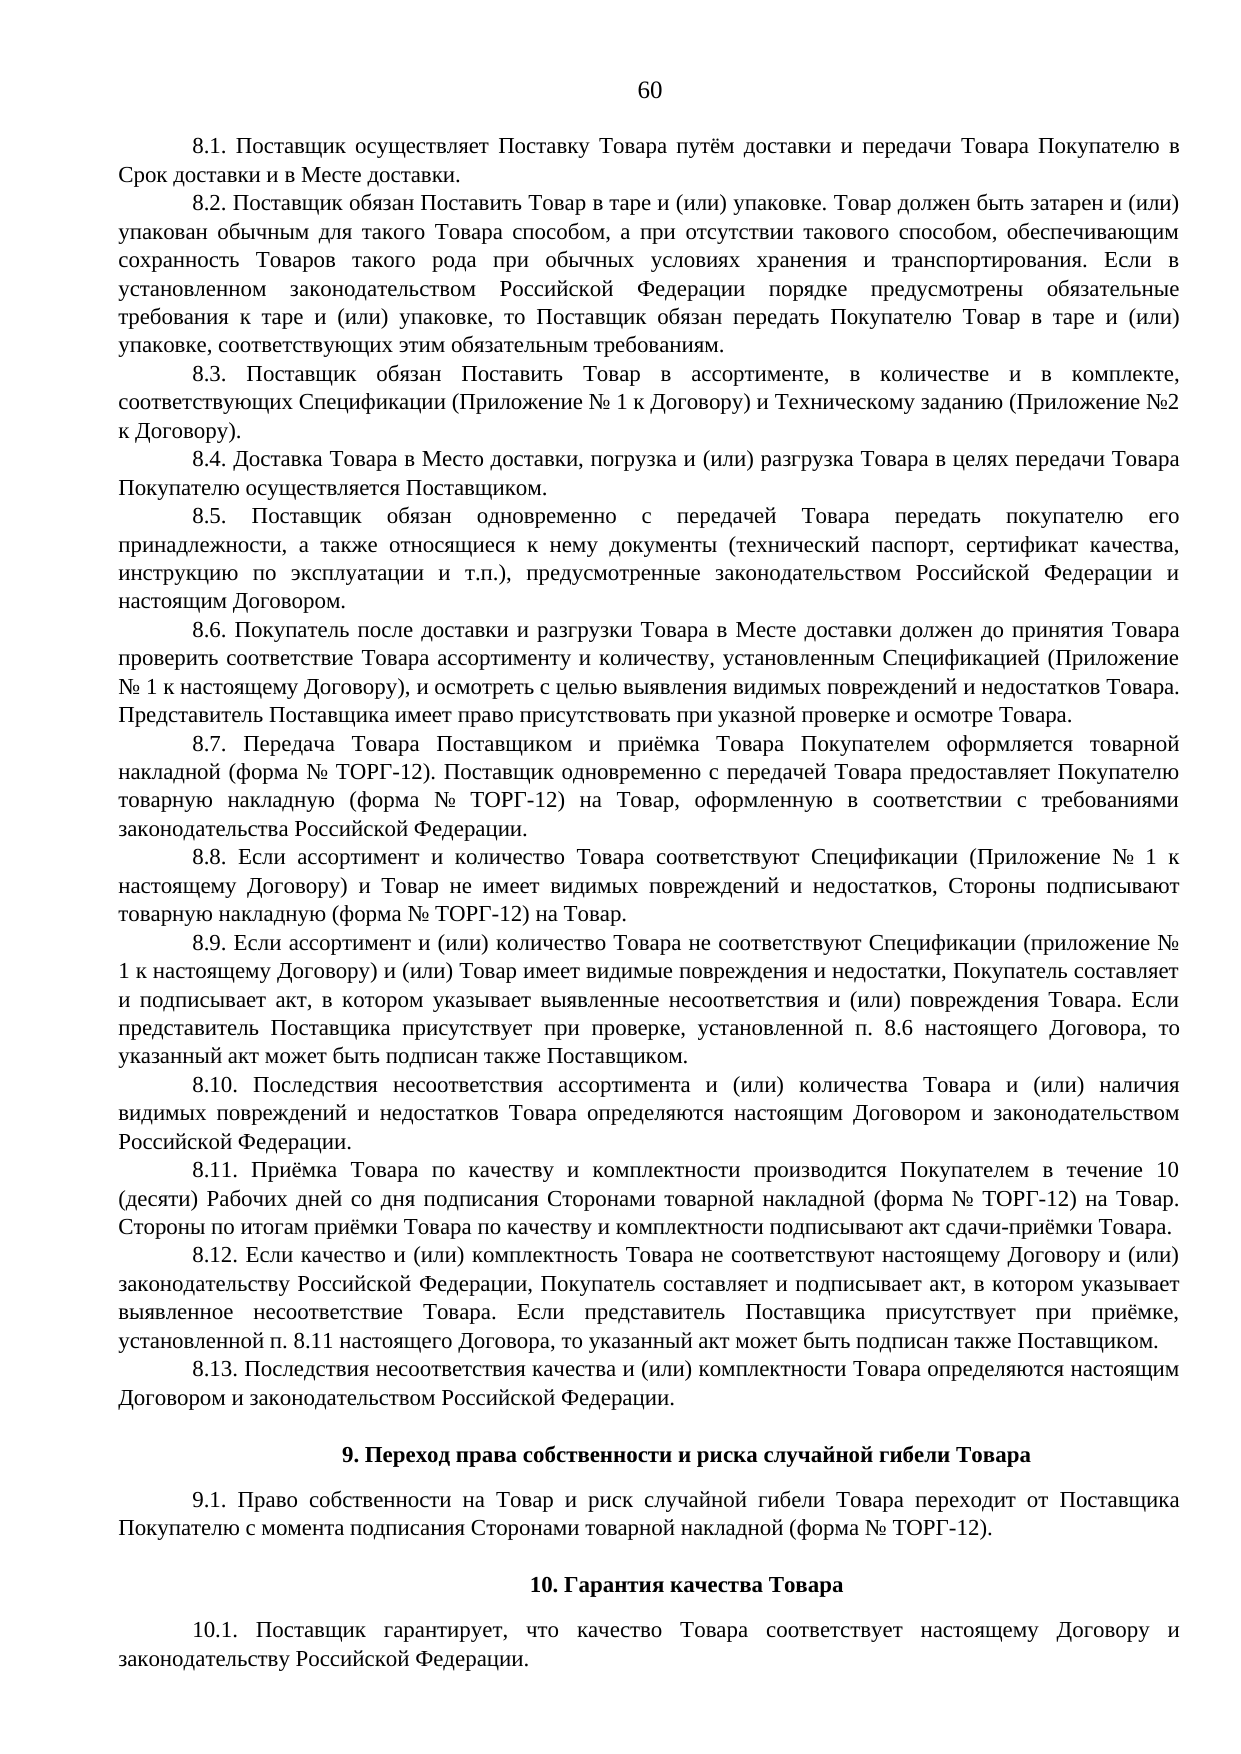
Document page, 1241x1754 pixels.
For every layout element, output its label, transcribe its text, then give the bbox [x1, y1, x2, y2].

text 8.4. Доставка Товара в Место доставки, погрузка и (или) разгрузка Товара в целях передачи Товара Покупателю осуществляется Поставщиком. [118, 445, 1181, 500]
text 8.5. Поставщик обязан одновременно с передачей Товара передать покупателю его принадлежности, а также относящиеся к нему документы (технический паспорт, сертификат качества, инструкцию по эксплуатации и т.п.), предусмотренные законодательством Российской Федерации и настоящим Договором. [118, 502, 1181, 614]
text 8.12. Если качество и (или) комплектность Товара не соответствуют настоящему Договору и (или) законодательству Российской Федерации, Покупатель составляет и подписывает акт, в котором указывает выявленное несоответствие Товара. Если представитель Поставщика присутствует при приёмке, установленной п. 8.11 настоящего Договора, то указанный акт может быть подписан также Поставщиком. [118, 1242, 1181, 1353]
text 8.11. Приёмка Товара по качеству и комплектности производится Покупателем в течение 10 (десяти) Рабочих дней со дня подписания Сторонами товарной накладной (форма № ТОРГ-12) на Товар. Стороны по итогам приёмки Товара по качеству и комплектности подписывают акт сдачи-приёмки Товара. [118, 1156, 1181, 1239]
text 8.3. Поставщик обязан Поставить Товар в ассортименте, в количестве и в комплекте, соответствующих Спецификации (Приложение № 1 к Договору) и Техническому заданию (Приложение №2 к Договору). [118, 360, 1181, 443]
text 10.1. Поставщик гарантирует, что качество Товара соответствует настоящему Договору и законодательству Российской Федерации. [118, 1616, 1181, 1671]
text 8.2. Поставщик обязан Поставить Товар в таре и (или) упаковке. Товар должен быть затарен и (или) упакован обычным для такого Товара способом, а при отсутствии такового способом, обеспечивающим сохранность Товаров такого рода при обычных условиях хранения и транспортирования. Если в установленном законодательством Российской Федерации порядке предусмотрены обязательные требования к таре и (или) упаковке, то Поставщик обязан передать Покупателю Товар в таре и (или) упаковке, соответствующих этим обязательным требованиям. [118, 189, 1181, 358]
text 8.1. Поставщик осуществляет Поставку Товара путём доставки и передачи Товара Покупателю в Срок доставки и в Месте доставки. [118, 132, 1181, 187]
text 8.7. Передача Товара Поставщиком и приёмка Товара Покупателем оформляется товарной накладной (форма № ТОРГ-12). Поставщик одновременно с передачей Товара предоставляет Покупателю товарную накладную (форма № ТОРГ-12) на Товар, оформленную в соответствии с требованиями законодательства Российской Федерации. [118, 730, 1181, 841]
text 8.13. Последствия несоответствия качества и (или) комплектности Товара определяются настоящим Договором и законодательством Российской Федерации. [118, 1355, 1181, 1410]
text 8.8. Если ассортимент и количество Товара соответствуют Спецификации (Приложение № 1 к настоящему Договору) и Товар не имеет видимых повреждений и недостатков, Стороны подписывают товарную накладную (форма № ТОРГ-12) на Товар. [118, 843, 1181, 927]
text 9. Переход права собственности и риска случайной гибели Товара [118, 1441, 1181, 1467]
text 8.6. Покупатель после доставки и разгрузки Товара в Месте доставки должен до принятия Товара проверить соответствие Товара ассортименту и количеству, установленным Спецификацией (Приложение № 1 к настоящему Договору), и осмотреть с целью выявления видимых повреждений и недостатков Товара. Представитель Поставщика имеет право присутствовать при указной проверке и осмотре Товара. [118, 616, 1181, 728]
text 8.9. Если ассортимент и (или) количество Товара не соответствуют Спецификации (приложение № 1 к настоящему Договору) и (или) Товар имеет видимые повреждения и недостатки, Покупатель составляет и подписывает акт, в котором указывает выявленные несоответствия и (или) повреждения Товара. Если представитель Поставщика присутствует при проверке, установленной п. 8.6 настоящего Договора, то указанный акт может быть подписан также Поставщиком. [118, 929, 1181, 1069]
text 8.10. Последствия несоответствия ассортимента и (или) количества Товара и (или) наличия видимых повреждений и недостатков Товара определяются настоящим Договором и законодательством Российской Федерации. [118, 1071, 1181, 1154]
text 9.1. Право собственности на Товар и риск случайной гибели Товара переходит от Поставщика Покупателю с момента подписания Сторонами товарной накладной (форма № ТОРГ-12). [118, 1486, 1181, 1541]
text 10. Гарантия качества Товара [118, 1571, 1181, 1597]
